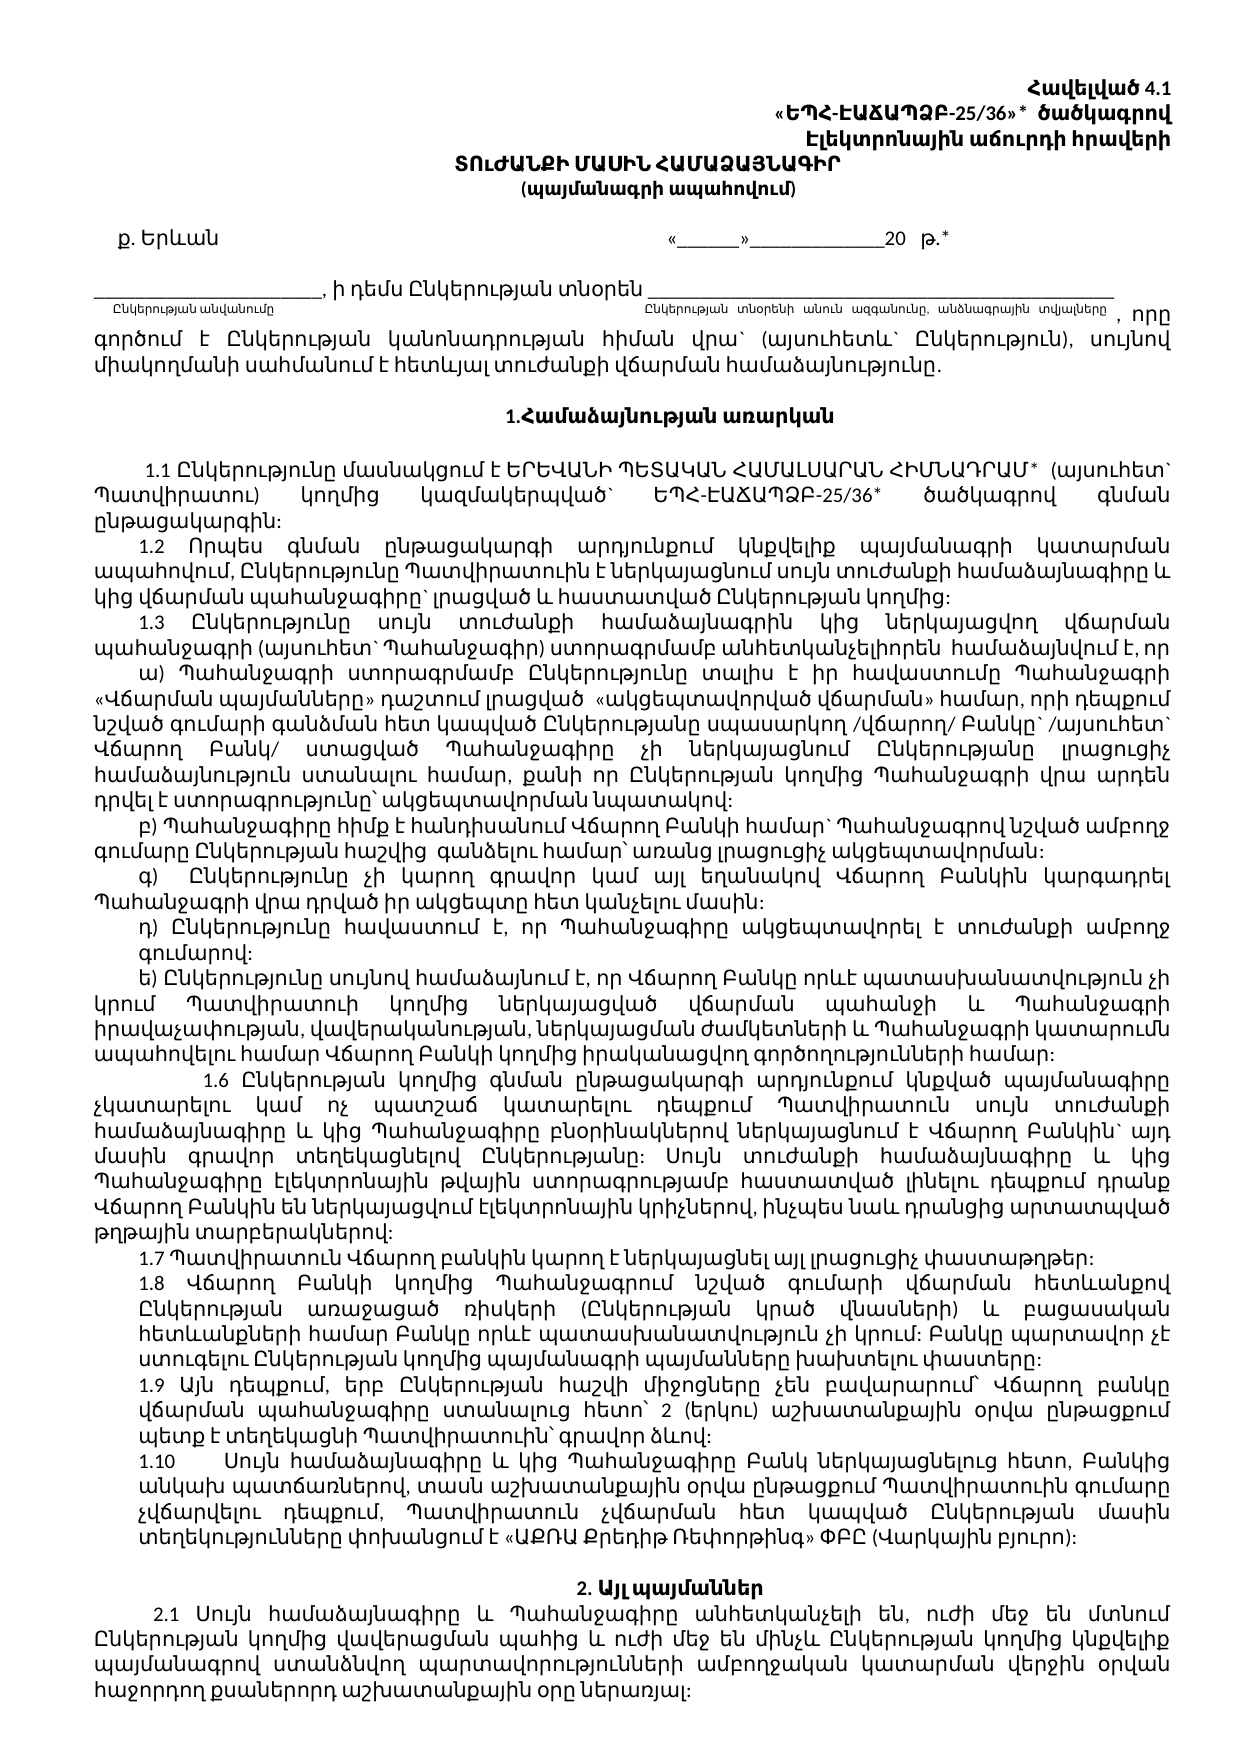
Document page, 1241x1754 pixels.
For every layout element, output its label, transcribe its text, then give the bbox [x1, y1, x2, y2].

text 1.Համաձայնության առարկան [169, 403, 1171, 428]
text ե) Ընկերությունը սույնով համաձայնում է, որ Վճարող Բանկը որևէ պատասխանատվություն չի կրում Պատվիրատուի կողմից ներկայացված վճարման պահանջի և Պահանջագրի իրավաչափության, վավերականության, ներկայացման ժամկետների և Պահանջագրի կատարումն ապահովելու համար Վճարող Բանկի կողմից իրականացվող գործողությունների համար: [94, 965, 1171, 1067]
text 1.8 Վճարող Բանկի կողմից Պահանջագրում նշված գումարի վճարման հետևանքով Ընկերության առաջացած ռիսկերի (Ընկերության կրած վնասների) և բացասական հետևանքների համար Բանկը որևէ պատասխանատվություն չի կրում: Բանկը պարտավոր չէ ստուգելու Ընկերության կողմից պայմանագրի պայմանները խախտելու փաստերը: [138, 1270, 1171, 1372]
text ՏՈւԺԱՆՔԻ ՄԱՍԻՆ ՀԱՄԱՁԱՅՆԱԳԻՐ [94, 151, 1171, 177]
text ք. Երևան «______»_____________20 թ.* [94, 225, 1171, 250]
text գ) Ընկերությունը չի կարող գրավոր կամ այլ եղանակով Վճարող Բանկին կարգադրել Պահանջագրի վրա դրված իր ակցեպտը հետ կանչելու մասին: [94, 864, 1171, 914]
text «ԵՊՀ-ԷԱՃԱՊՁԲ-25/36»* ծածկագրով [94, 100, 1171, 126]
text Հավելված 4.1 [94, 75, 1171, 100]
text 1.10 Սույն համաձայնագիրը և կից Պահանջագիրը Բանկ ներկայացնելուց հետո, Բանկից անկախ պատճառներով, տասն աշխատանքային օրվա ընթացքում Պատվիրատուին գումարը չվճարվելու դեպքում, Պատվիրատուն չվճարման հետ կապված Ընկերության մասին տեղեկությունները փոխանցում է «ԱՔՌԱ Քրեդիթ Ռեփորթինգ» ՓԲԸ (Վարկային բյուրո): [138, 1448, 1171, 1550]
text 1.3 Ընկերությունը սույն տուժանքի համաձայնագրին կից ներկայացվող վճարման պահանջագրի (այսուհետ` Պահանջագիր) ստորագրմամբ անհետկանչելիորեն համաձայնվում է, որ [94, 609, 1171, 660]
text 1.1 Ընկերությունը մասնակցում է ԵՐԵՎԱՆԻ ՊԵՏԱԿԱՆ ՀԱՄԱԼՍԱՐԱՆ ՀԻՄՆԱԴՐԱՄ* (այսուհետ` Պատվիրատու) կողմից կազմակերպված` ԵՊՀ-ԷԱՃԱՊՁԲ-25/36* ծածկագրով գնման ընթացակարգին: [94, 457, 1171, 533]
text բ) Պահանջագիրը հիմք է հանդիսանում Վճարող Բանկի համար` Պահանջագրով նշված ամբողջ գումարը Ընկերության հաշվից գանձելու համար՝ առանց լրացուցիչ ակցեպտավորման: [94, 813, 1171, 864]
text 1.2 Որպես գնման ընթացակարգի արդյունքում կնքվելիք պայմանագրի կատարման ապահովում, Ընկերությունը Պատվիրատուին է ներկայացնում սույն տուժանքի համաձայնագիրը և կից վճարման պահանջագիրը` լրացված և հաստատված Ընկերության կողմից: [94, 533, 1171, 609]
text Էլեկտրոնային աճուրդի հրավերի [94, 126, 1171, 151]
text 1.6 Ընկերության կողմից գնման ընթացակարգի արդյունքում կնքված պայմանագիրը չկատարելու կամ ոչ պատշաճ կատարելու դեպքում Պատվիրատուն սույն տուժանքի համաձայնագիրը և կից Պահանջագիրը բնօրինակներով ներկայացնում է Վճարող Բանկին` այդ մասին գրավոր տեղեկացնելով Ընկերությանը: Սույն տուժանքի համաձայնագիրը և կից Պահանջագիրը էլեկտրոնային թվային ստորագրությամբ հաստատված լինելու դեպքում դրանք Վճարող Բանկին են ներկայացվում էլեկտրոնային կրիչներով, ինչպես նաև դրանցից արտատպված թղթային տարբերակներով: [94, 1067, 1171, 1245]
text 1.9 Այն դեպքում, երբ Ընկերության հաշվի միջոցները չեն բավարարում՝ Վճարող բանկը վճարման պահանջագիրը ստանալուց հետո՝ 2 (երկու) աշխատանքային օրվա ընթացքում պետք է տեղեկացնի Պատվիրատուին՝ գրավոր ձևով: [138, 1372, 1171, 1448]
text 2.1 Սույն համաձայնագիրը և Պահանջագիրը անհետկանչելի են, ուժի մեջ են մտնում Ընկերության կողմից վավերացման պահից և ուժի մեջ են մինչև Ընկերության կողմից կնքվելիք պայմանագրով ստանձնվող պարտավորությունների ամբողջական կատարման վերջին օրվան հաջորդող քսաներորդ աշխատանքային օրը ներառյալ: [94, 1601, 1171, 1702]
text Ընկերության անվանումը Ընկերության տնօրենի անուն ազգանունը, անձնագրային տվյալները , որը գործում է Ընկերության կանոնադրության հիման վրա` (այսուհետև` Ընկերություն), սույնով միակողմանի սահմանում է հետևյալ տուժանքի վճարման համաձայնությունը. [94, 301, 1171, 377]
text 2. Այլ պայմաններ [169, 1575, 1171, 1601]
text դ) Ընկերությունը հավաստում է, որ Պահանջագիրը ակցեպտավորել է տուժանքի ամբողջ գումարով: [138, 914, 1171, 965]
text (պայմանագրի ապահովում) [94, 177, 1171, 199]
text ա) Պահանջագրի ստորագրմամբ Ընկերությունը տալիս է իր հավաստումը Պահանջագրի «Վճարման պայմանները» դաշտում լրացված «ակցեպտավորված վճարման» համար, որի դեպքում նշված գումարի գանձման հետ կապված Ընկերությանը սպասարկող /վճարող/ Բանկը` /այսուհետ` Վճարող Բանկ/ ստացված Պահանջագիրը չի ներկայացնում Ընկերությանը լրացուցիչ համաձայնություն ստանալու համար, քանի որ Ընկերության կողմից Պահանջագրի վրա արդեն դրվել է ստորագրությունը՝ ակցեպտավորման նպատակով: [94, 660, 1171, 813]
text 1.7 Պատվիրատուն Վճարող բանկին կարող է ներկայացնել այլ լրացուցիչ փաստաթղթեր: [138, 1245, 1171, 1270]
text ______________________, ի դեմս Ընկերության տնօրեն _____________________________________________ [94, 276, 1171, 301]
